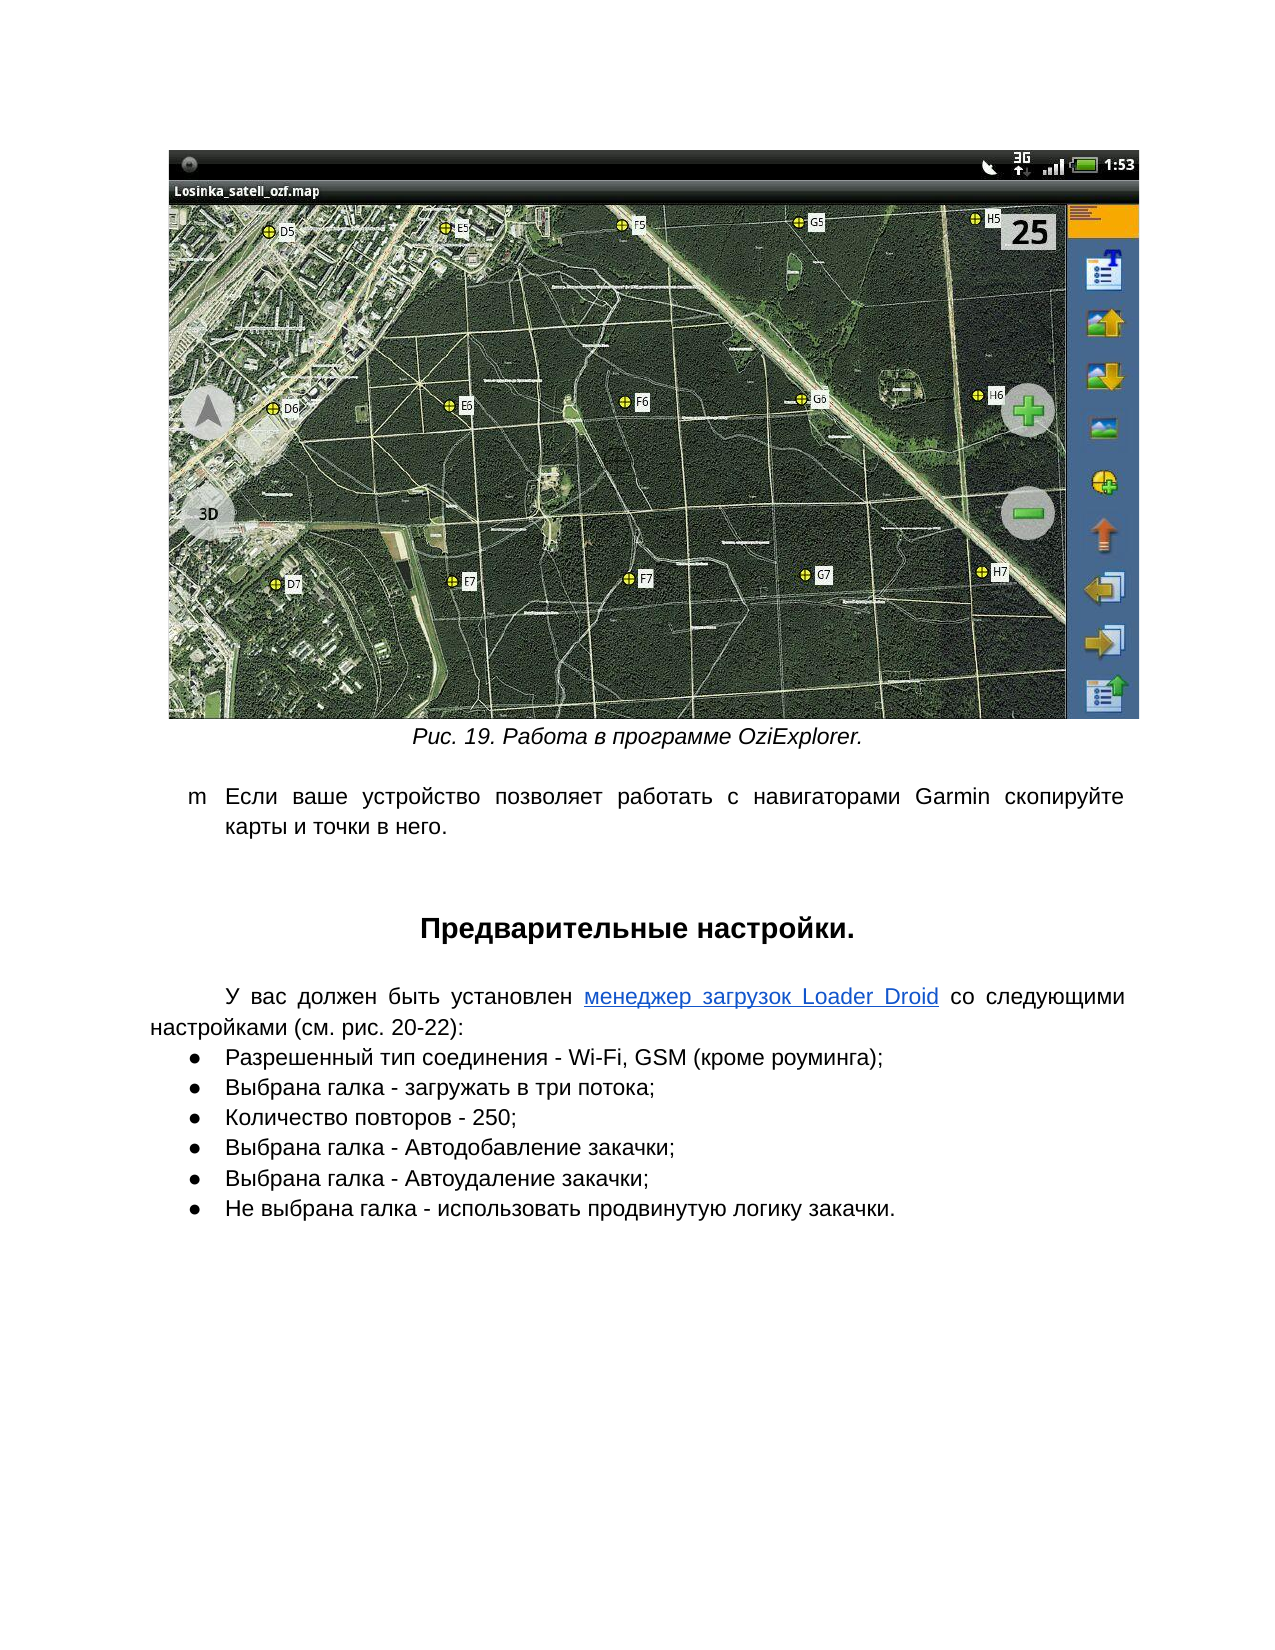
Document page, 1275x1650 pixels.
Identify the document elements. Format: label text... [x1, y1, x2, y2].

text У вас должен быть установлен менеджер загрузок Loader Droid со следующими настройками (см. рис. 20-22): [150, 983, 1125, 1040]
list Разрешенный тип соединения - Wi-Fi, GSM (кроме роуминга); [188, 1044, 1125, 1070]
list Выбрана галка - Автоудаление закачки; [188, 1164, 1125, 1191]
list Количество повторов - 250; [188, 1104, 1125, 1130]
list Не выбрана галка - использовать продвинутую логику закачки. [188, 1195, 1125, 1221]
text Рис. 19. Работа в программе OziExplorer. [150, 723, 1125, 749]
picture [168, 150, 1140, 719]
subtitle Предварительные настройки. [150, 911, 1125, 945]
list Выбрана галка - Автодобавление закачки; [188, 1134, 1125, 1161]
list Если ваше устройство позволяет работать с навигаторами Garmin скопируйте карты и точки в него. [188, 783, 1125, 839]
list Выбрана галка - загружать в три потока; [188, 1074, 1125, 1100]
